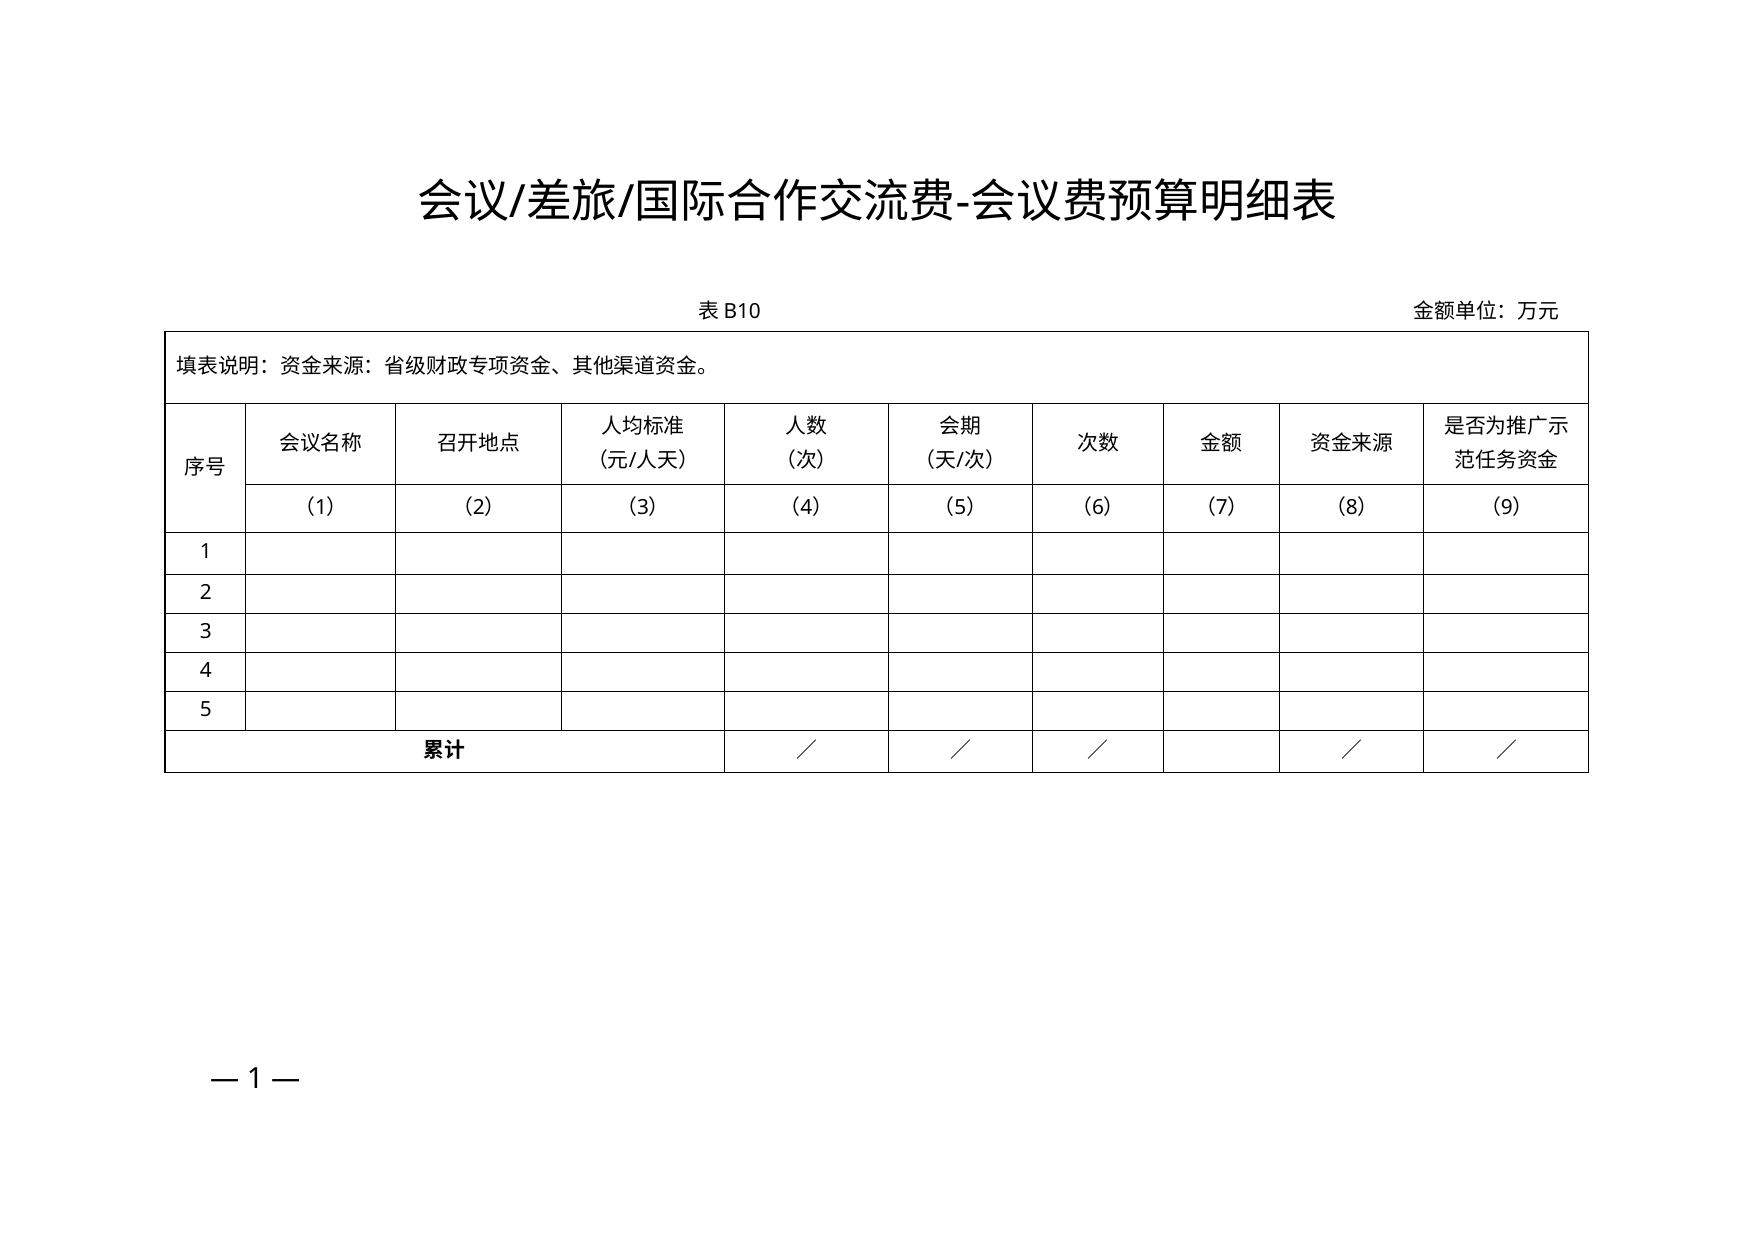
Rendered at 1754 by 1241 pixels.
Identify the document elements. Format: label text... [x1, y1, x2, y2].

table_cell [246, 692, 395, 730]
table_cell 序号 [166, 404, 245, 532]
table_cell （4） [725, 485, 888, 532]
table_cell 是否为推广示范任务资金 [1424, 404, 1588, 484]
table_cell [889, 614, 1032, 652]
table_cell [725, 533, 888, 574]
table_cell （2） [396, 485, 561, 532]
table_cell 累计 [166, 731, 724, 772]
table_cell ／ [1424, 731, 1588, 772]
table_cell [889, 653, 1032, 691]
table_cell [725, 692, 888, 730]
table_cell [246, 575, 395, 613]
table_cell [1280, 614, 1423, 652]
table_cell [246, 653, 395, 691]
table_cell [246, 614, 395, 652]
table_cell （3） [562, 485, 724, 532]
table_cell 次数 [1033, 404, 1163, 484]
table_cell [562, 653, 724, 691]
table_cell [889, 692, 1032, 730]
table_cell 2 [166, 575, 245, 613]
table_cell [1280, 533, 1423, 574]
table_cell [1033, 653, 1163, 691]
table_cell [725, 575, 888, 613]
table_cell [562, 533, 724, 574]
table_cell [396, 614, 561, 652]
table_cell 1 [166, 533, 245, 574]
table_cell [1164, 731, 1279, 772]
table_cell [1033, 533, 1163, 574]
table_cell [562, 575, 724, 613]
table_cell （6） [1033, 485, 1163, 532]
table_cell 会议名称 [246, 404, 395, 484]
table_cell [1033, 575, 1163, 613]
table_cell （7） [1164, 485, 1279, 532]
table_cell 5 [166, 692, 245, 730]
table_cell [1164, 692, 1279, 730]
table_cell 会期 （天/次） [889, 404, 1032, 484]
table_cell 召开地点 [396, 404, 561, 484]
table_cell ／ [1033, 731, 1163, 772]
table_cell [1424, 653, 1588, 691]
table_cell [725, 614, 888, 652]
table_cell [1164, 533, 1279, 574]
table_cell ／ [725, 731, 888, 772]
table_cell [396, 653, 561, 691]
text 表B10 金额单位：万元 [195, 271, 1559, 331]
table_cell [396, 692, 561, 730]
table_cell [1164, 575, 1279, 613]
table_cell （9） [1424, 485, 1588, 532]
table_cell [1424, 692, 1588, 730]
table_cell [725, 653, 888, 691]
table_cell [396, 533, 561, 574]
table_cell 人均标准 （元/人天） [562, 404, 724, 484]
table_cell （8） [1280, 485, 1423, 532]
table_cell 资金来源 [1280, 404, 1423, 484]
table_cell [1424, 533, 1588, 574]
table_cell [1424, 575, 1588, 613]
table_header 填表说明：资金来源：省级财政专项资金、其他渠道资金。 [166, 332, 1588, 403]
table_cell [562, 692, 724, 730]
table_cell [1280, 692, 1423, 730]
table_cell [562, 614, 724, 652]
table_cell [1280, 653, 1423, 691]
table_cell [1033, 614, 1163, 652]
table_cell [889, 533, 1032, 574]
table_cell [246, 533, 395, 574]
table_cell [1164, 614, 1279, 652]
table_cell （5） [889, 485, 1032, 532]
table_cell 3 [166, 614, 245, 652]
table_cell [889, 575, 1032, 613]
table_cell [1164, 653, 1279, 691]
table_cell [1280, 575, 1423, 613]
table_cell [396, 575, 561, 613]
table_cell 金额 [1164, 404, 1279, 484]
table_cell [1424, 614, 1588, 652]
table_cell [1033, 692, 1163, 730]
table_cell 人数 （次） [725, 404, 888, 484]
table_cell ／ [889, 731, 1032, 772]
table_cell 4 [166, 653, 245, 691]
table_cell （1） [246, 485, 395, 532]
table_cell ／ [1280, 731, 1423, 772]
text 会议/差旅/国际合作交流费-会议费预算明细表 [195, 171, 1559, 230]
